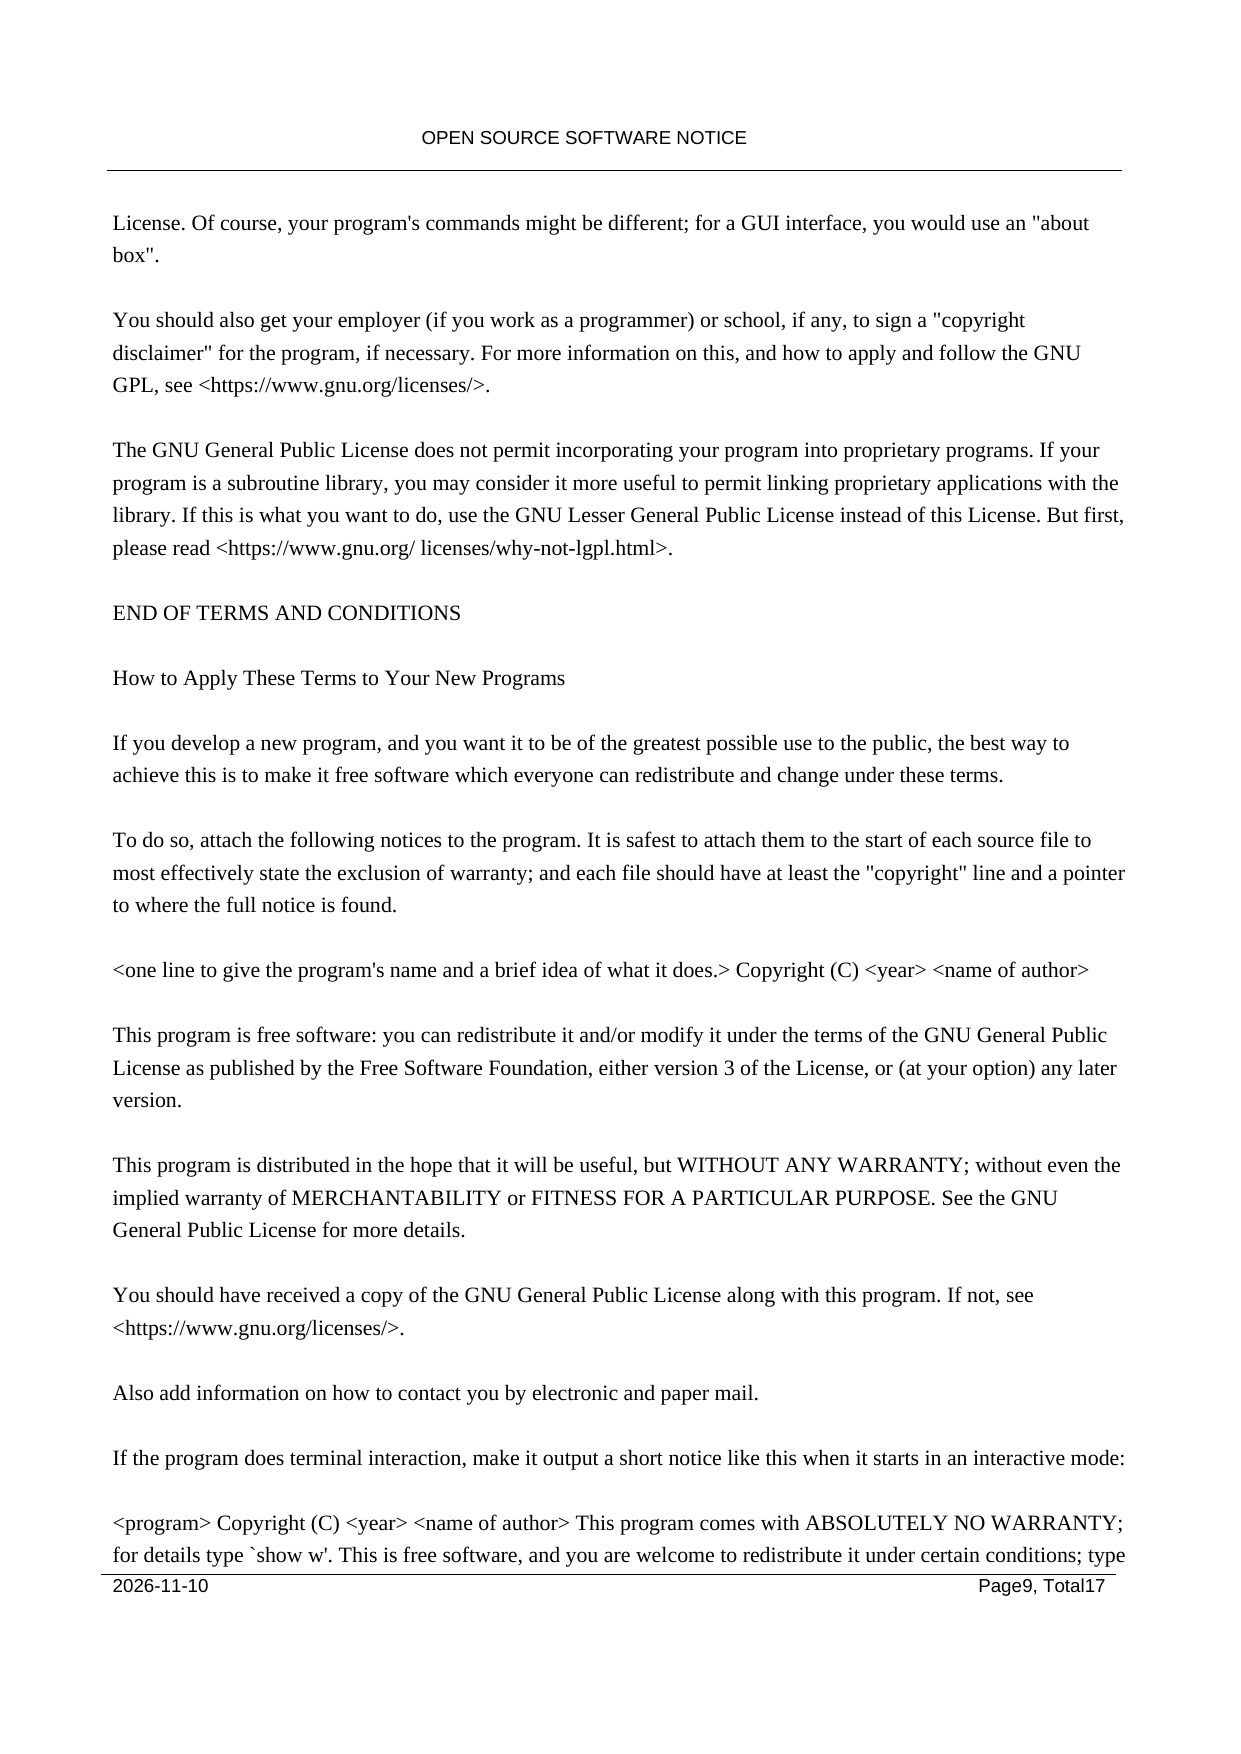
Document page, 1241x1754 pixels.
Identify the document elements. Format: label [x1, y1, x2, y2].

text [112, 206, 1128, 1571]
